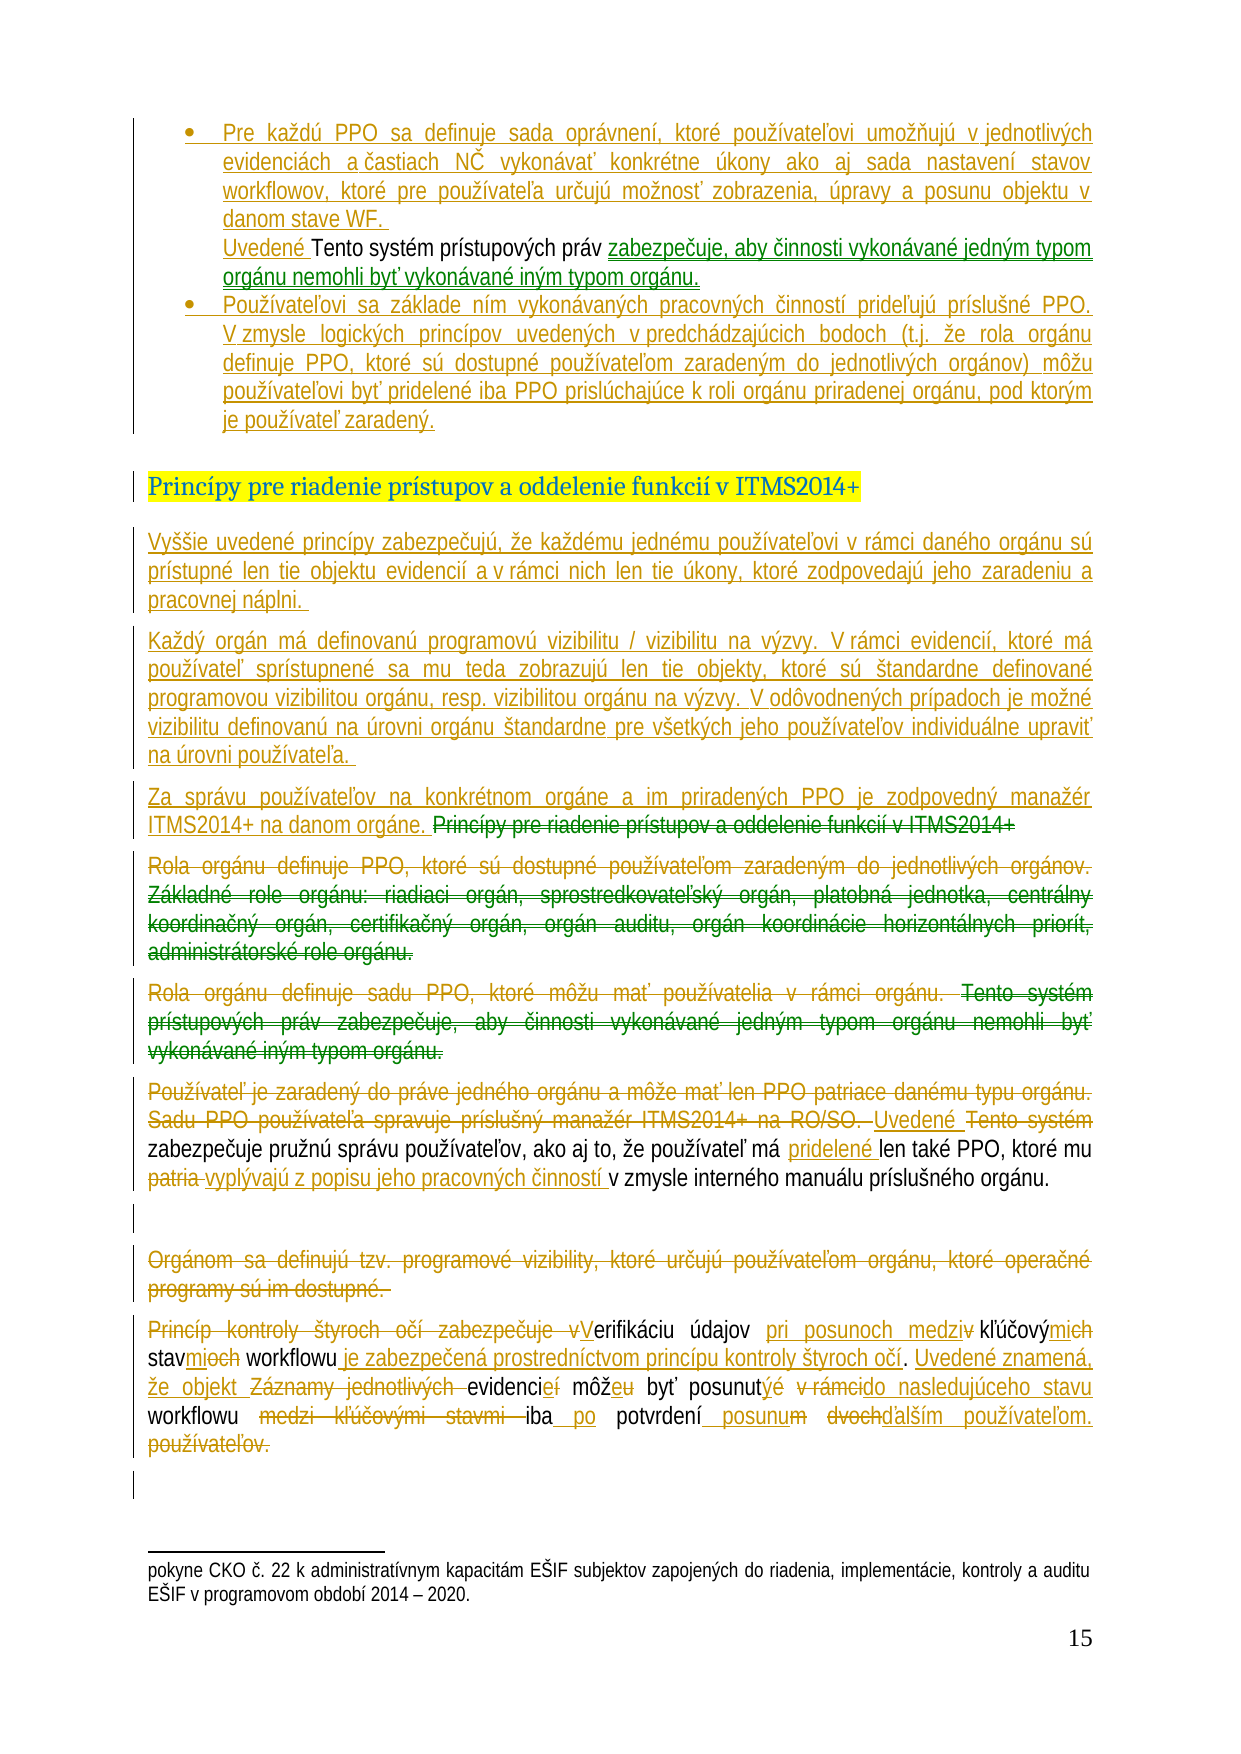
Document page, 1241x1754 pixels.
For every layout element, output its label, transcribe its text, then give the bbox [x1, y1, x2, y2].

text zabezpečuje pružnú správu používateľov, ako aj to, že používateľ má len také PPO, ktoré mu v zmysle interného manuálu príslušného orgánu. [148, 1094, 1092, 1191]
text erifikáciu údajov kľúčový stav workflowu. evidenci môž byť posunut workflowu iba potvrdení [148, 1315, 1092, 1458]
text zabezpečuje pružnú správu používateľov, ako aj to, že používateľ má len také PPO, ktoré mu v zmysle interného manuálu príslušného orgánu. [148, 1077, 1092, 1093]
